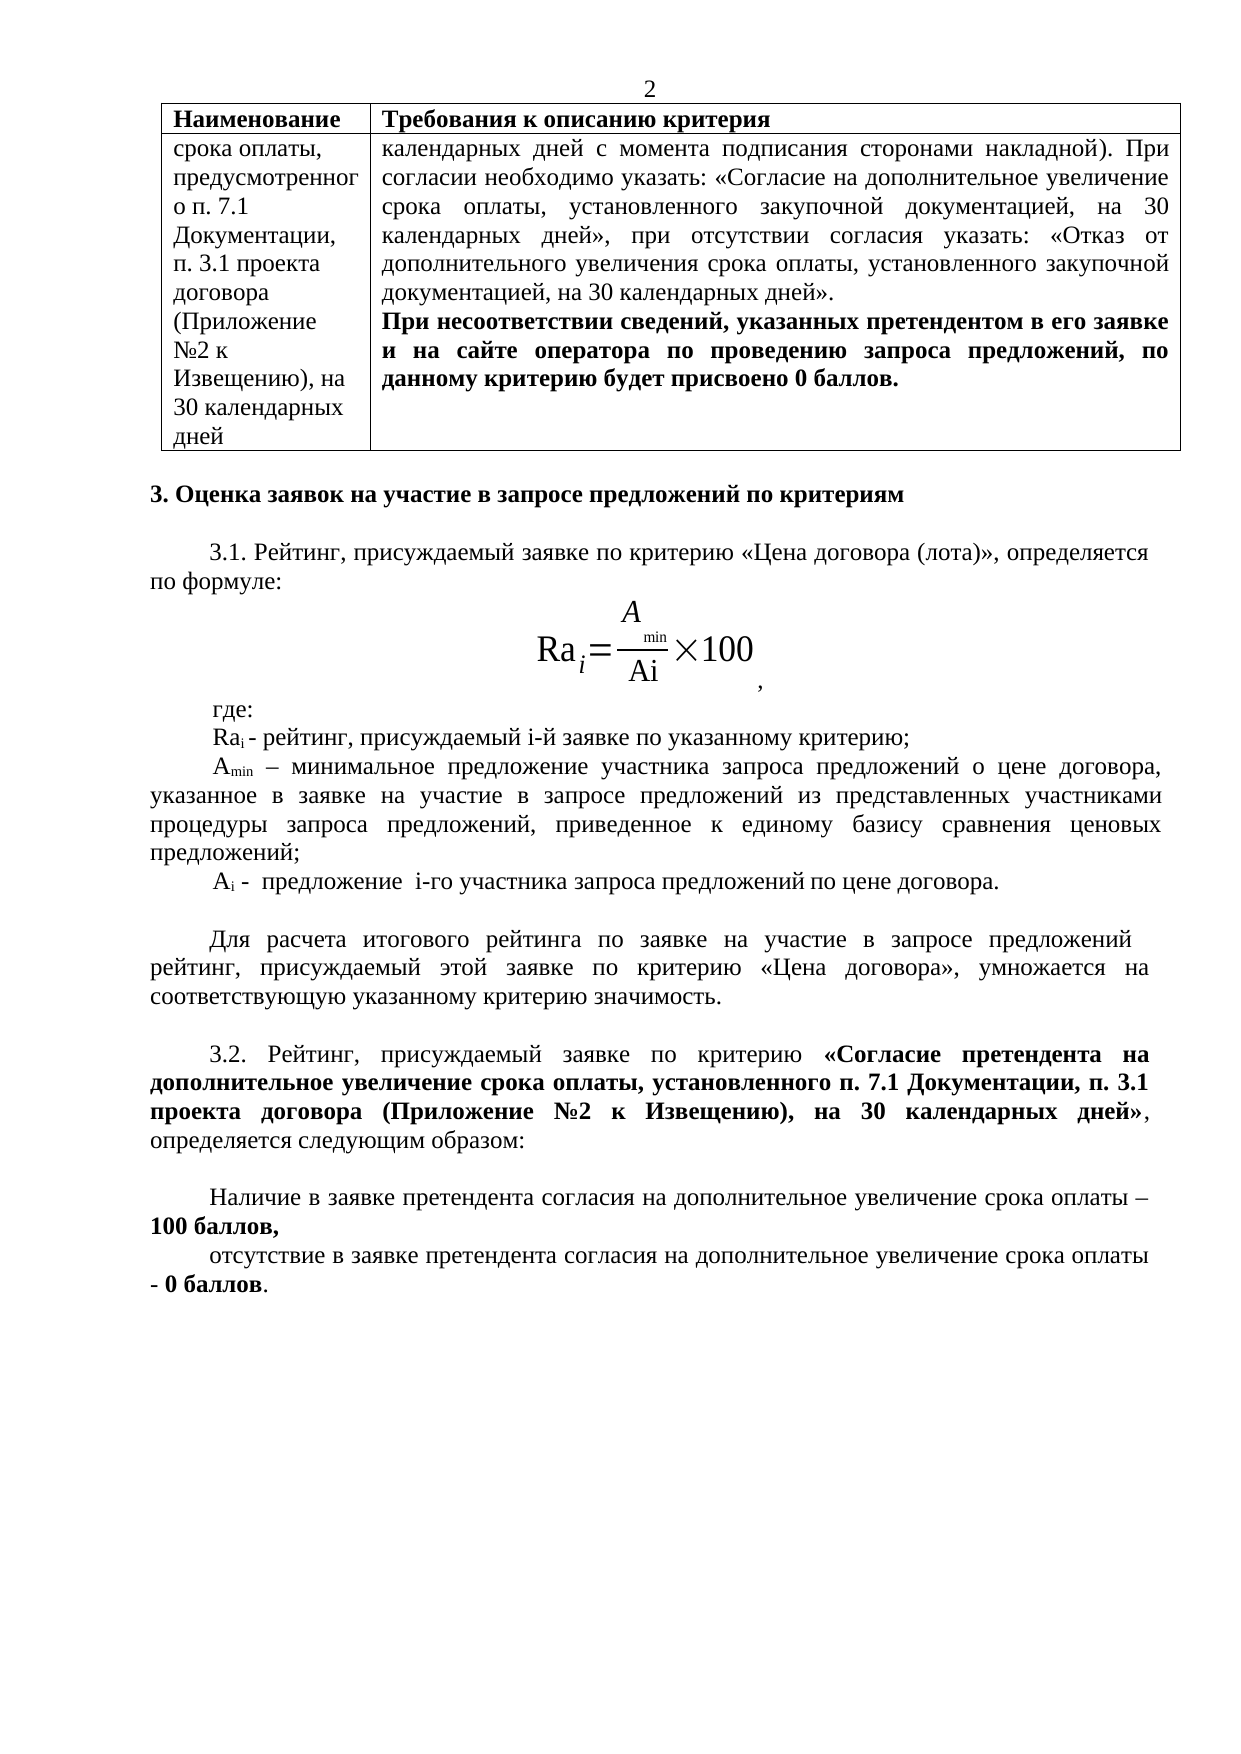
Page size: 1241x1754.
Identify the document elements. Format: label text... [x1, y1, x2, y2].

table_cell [371, 134, 1180, 450]
text отсутствие в заявке претендента согласия на дополнительное увеличение срока оплаты - 0 баллов. [150, 1240, 1150, 1297]
text Для расчета итогового рейтинга по заявке на участие в запросе предложений рейтинг, присуждаемый этой заявке по критерию «Цена договора», умножается на соответствующую указанному критерию значимость. [150, 924, 1150, 1010]
text , [150, 594, 1150, 694]
text 3.1. Рейтинг, присуждаемый заявке по критерию «Цена договора (лота)», определяется по формуле: [150, 537, 1150, 594]
text Rai - рейтинг, присуждаемый i-й заявке по указанному критерию; [150, 722, 1150, 751]
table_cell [162, 134, 370, 450]
text Amin – минимальное предложение участника запроса предложений о цене договора, указанное в заявке на участие в запросе предложений из представленных участниками процедуры запроса предложений, приведенное к единому базису сравнения ценовых предложений; [150, 751, 1163, 866]
text 3. Оценка заявок на участие в запросе предложений по критериям [150, 479, 1150, 508]
text где: [150, 694, 1150, 722]
table_header Наименование [162, 104, 370, 132]
text 3.2. Рейтинг, присуждаемый заявке по критерию «Согласие претендента на дополнительное увеличение срока оплаты, установленного п. 7.1 Документации, п. 3.1 проекта договора (Приложение №2 к Извещению), на 30 календарных дней», определяется следующим образом: [150, 1039, 1150, 1154]
table_header Требования к описанию критерия [371, 104, 1180, 132]
text Ai - предложение i-го участника запроса предложений по цене договора. [150, 866, 1150, 895]
text Наличие в заявке претендента согласия на дополнительное увеличение срока оплаты – 100 баллов, [150, 1182, 1150, 1240]
